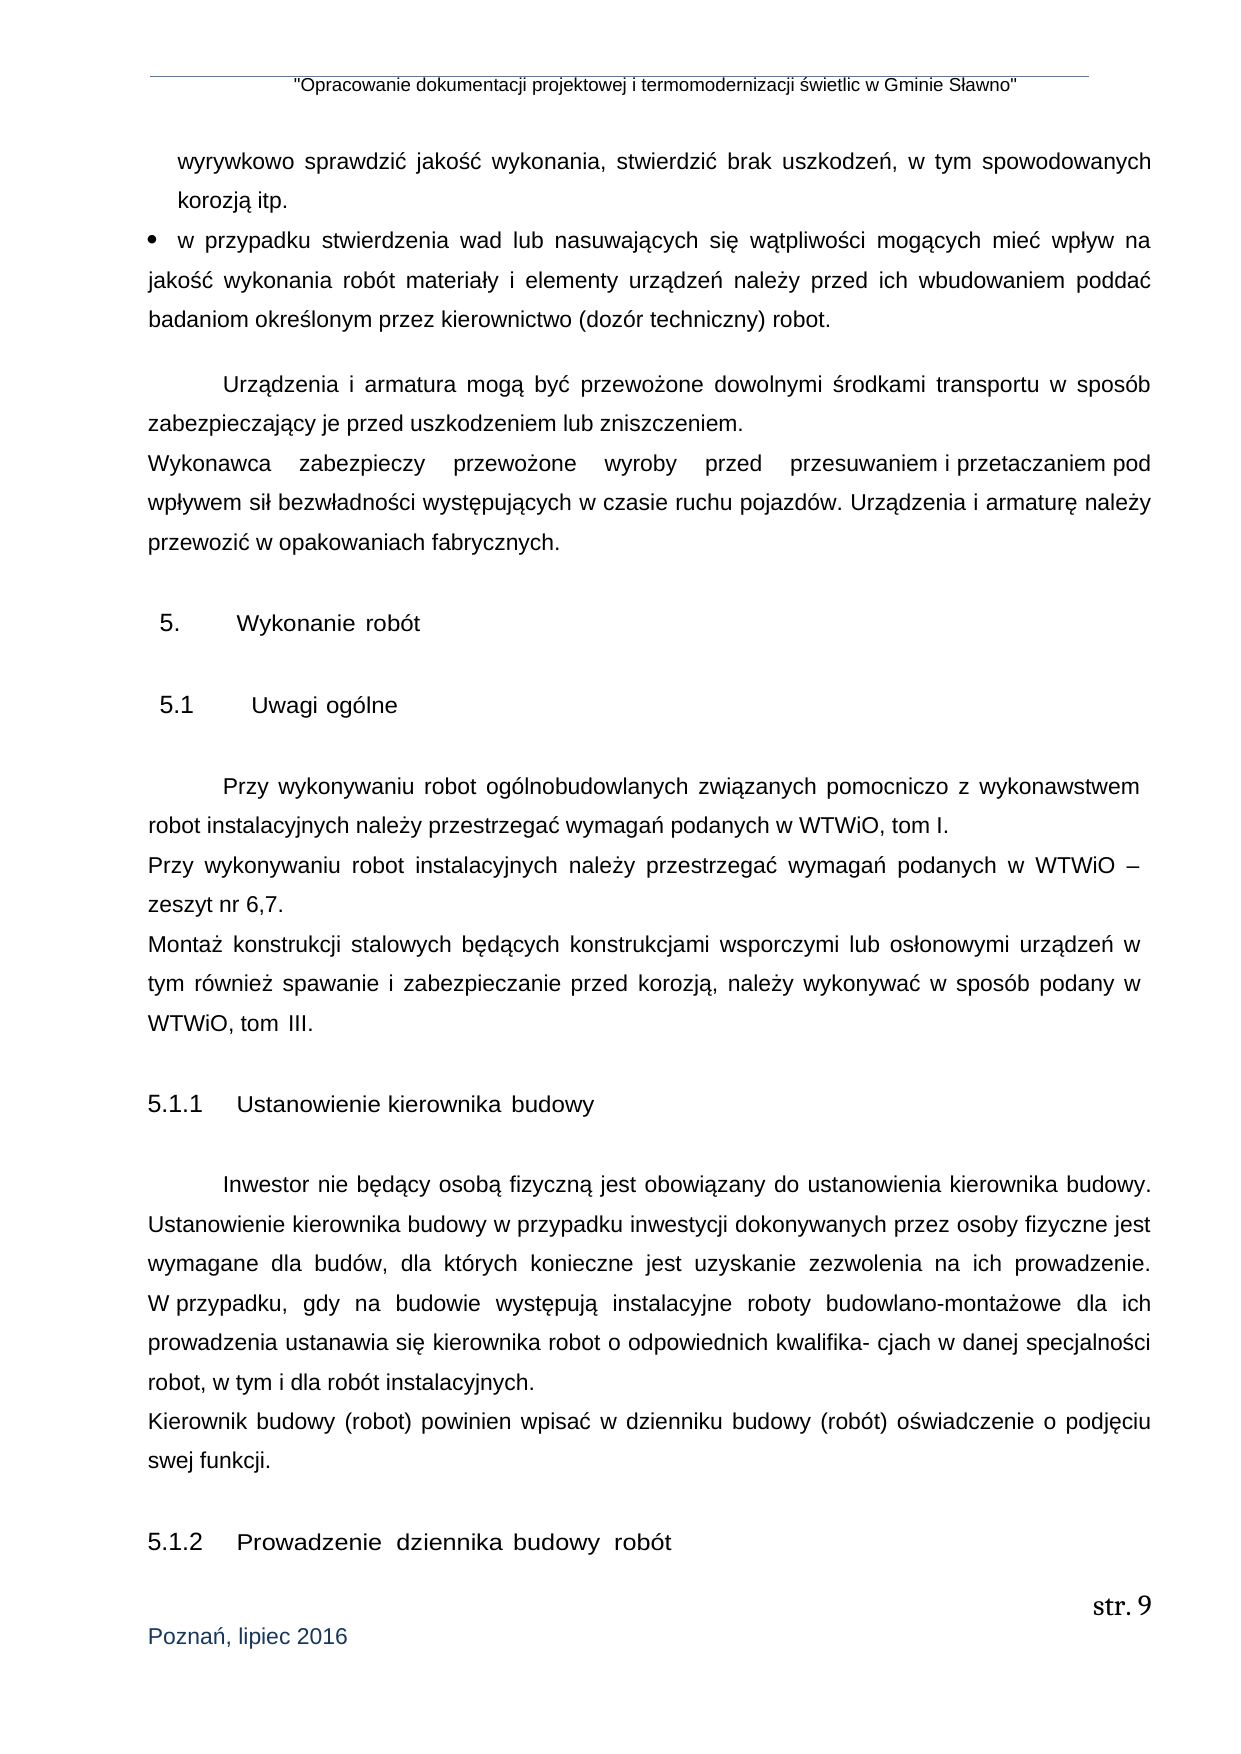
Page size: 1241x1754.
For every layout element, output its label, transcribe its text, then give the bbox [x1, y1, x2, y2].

list Ustanowienie kierownika budowy [147, 1088, 1152, 1117]
text Przy wykonywaniu robot instalacyjnych należy przestrzegać wymagań podanych w WTWiO – zeszyt nr 6,7. [148, 852, 1140, 917]
text Przy wykonywaniu robot ogólnobudowlanych związanych pomocniczo z wykonawstwem robot instalacyjnych należy przestrzegać wymagań podanych w WTWiO, tom I. [148, 773, 1140, 838]
text Wykonawca zabezpieczy przewożone wyroby przed przesuwaniem i przetaczaniem pod wpływem sił bezwładności występujących w czasie ruchu pojazdów. Urządzenia i armaturę należy przewozić w opakowaniach fabrycznych. [148, 449, 1152, 555]
subtitle Uwagi ogólne [159, 690, 1152, 719]
text Kierownik budowy (robot) powinien wpisać w dzienniku budowy (robót) oświadczenie o podjęciu swej funkcji. [148, 1408, 1152, 1474]
text Inwestor nie będący osobą fizyczną jest obowiązany do ustanowienia kierownika budowy. Ustanowienie kierownika budowy w przypadku inwestycji dokonywanych przez osoby fizyczne jest wymagane dla budów, dla których konieczne jest uzyskanie zezwolenia na ich prowadzenie. W przypadku, gdy na budowie występują instalacyjne roboty budowlano-montażowe dla ich prowadzenia ustanawia się kierownika robot o odpowiednich kwalifika- cjach w danej specjalności robot, w tym i dla robót instalacyjnych. [148, 1171, 1152, 1395]
text Urządzenia i armatura mogą być przewożone dowolnymi środkami transportu w sposób zabezpieczający je przed uszkodzeniem lub zniszczeniem. [148, 371, 1152, 436]
list w przypadku stwierdzenia wad lub nasuwających się wątpliwości mogących mieć wpływ na jakość wykonania robót materiały i elementy urządzeń należy przed ich wbudowaniem poddać badaniom określonym przez kierownictwo (dozór techniczny) robot. [148, 227, 1152, 332]
text Montaż konstrukcji stalowych będących konstrukcjami wsporczymi lub osłonowymi urządzeń w tym również spawanie i zabezpieczanie przed korozją, należy wykonywać w sposób podany w WTWiO, tom III. [148, 931, 1141, 1036]
list Prowadzenie dziennika budowy robót [147, 1526, 1152, 1555]
subtitle Wykonanie robót [159, 607, 1152, 636]
